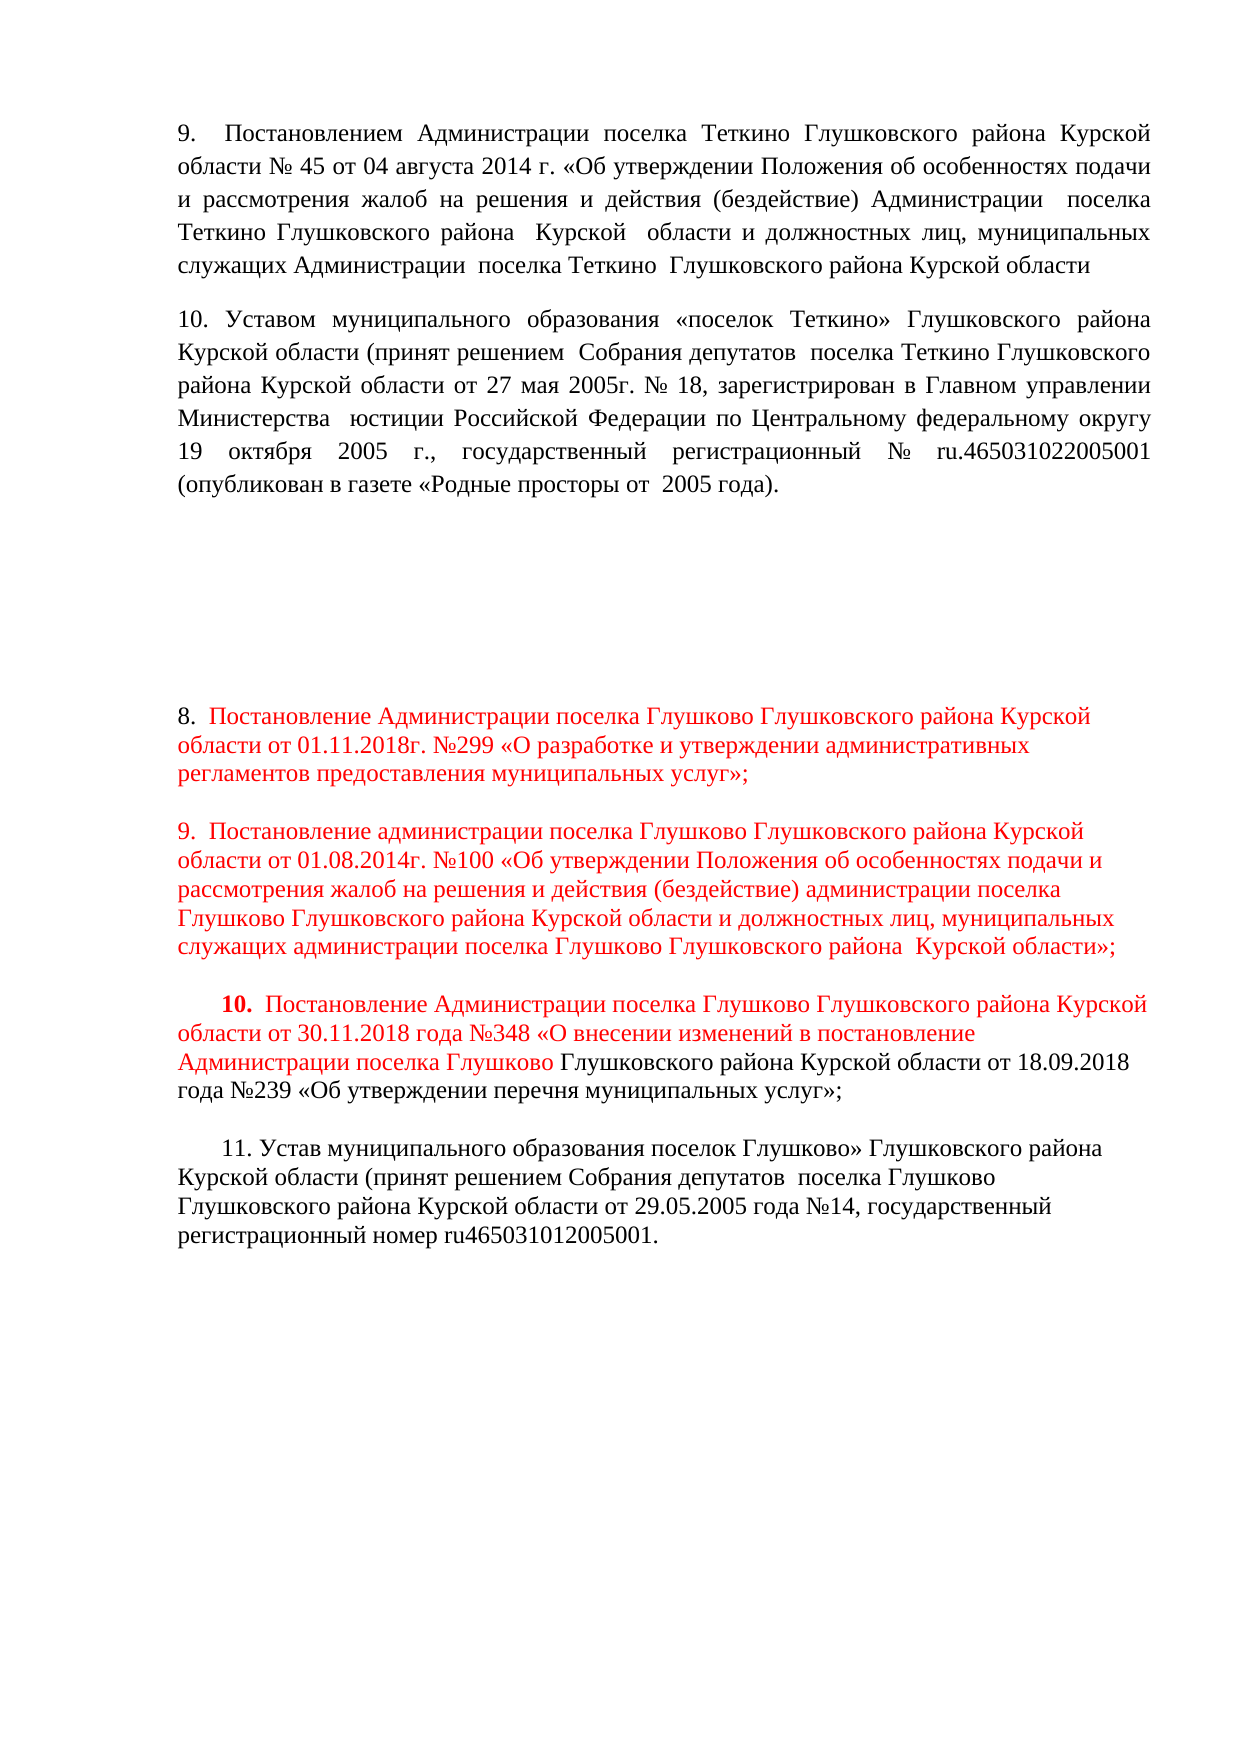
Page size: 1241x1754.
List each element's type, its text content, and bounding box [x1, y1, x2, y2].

text 11. Устав муниципального образования поселок Глушково» Глушковского района Курской области (принят решением Собрания депутатов поселка Глушково Глушковского района Курской области от 29.05.2005 года №14, государственный регистрационный номер ru465031012005001. [177, 1133, 1152, 1248]
text 9. Постановление администрации поселка Глушково Глушковского района Курской области от 01.08.2014г. №100 «Об утверждении Положения об особенностях подачи и рассмотрения жалоб на решения и действия (бездействие) администрации поселка Глушково Глушковского района Курской области и должностных лиц, муниципальных служащих администрации поселка Глушково Глушковского района Курской области»; [177, 816, 1152, 960]
text 8. Постановление Администрации поселка Глушково Глушковского района Курской области от 01.11.2018г. №299 «О разработке и утверждении административных регламентов предоставления муниципальных услуг»; [177, 701, 1152, 787]
text 10. Постановление Администрации поселка Глушково Глушковского района Курской области от 30.11.2018 года №348 «О внесении изменений в постановление Администрации поселка Глушково Глушковского района Курской области от 18.09.2018 года №239 «Об утверждении перечня муниципальных услуг»; [177, 989, 1152, 1104]
text 9. Постановлением Администрации поселка Теткино Глушковского района Курской области № 45 от 04 августа 2014 г. «Об утверждении Положения об особенностях подачи и рассмотрения жалоб на решения и действия (бездействие) Администрации поселка Теткино Глушковского района Курской области и должностных лиц, муниципальных служащих Администрации поселка Теткино Глушковского района Курской области [177, 118, 1152, 279]
text 10. Уставом муниципального образования «поселок Теткино» Глушковского района Курской области (принят решением Собрания депутатов поселка Теткино Глушковского района Курской области от 27 мая 2005г. № 18, зарегистрирован в Главном управлении Министерства юстиции Российской Федерации по Центральному федеральному округу 19 октября 2005 г., государственный регистрационный № ru.465031022005001 (опубликован в газете «Родные просторы от 2005 года). [177, 304, 1152, 498]
